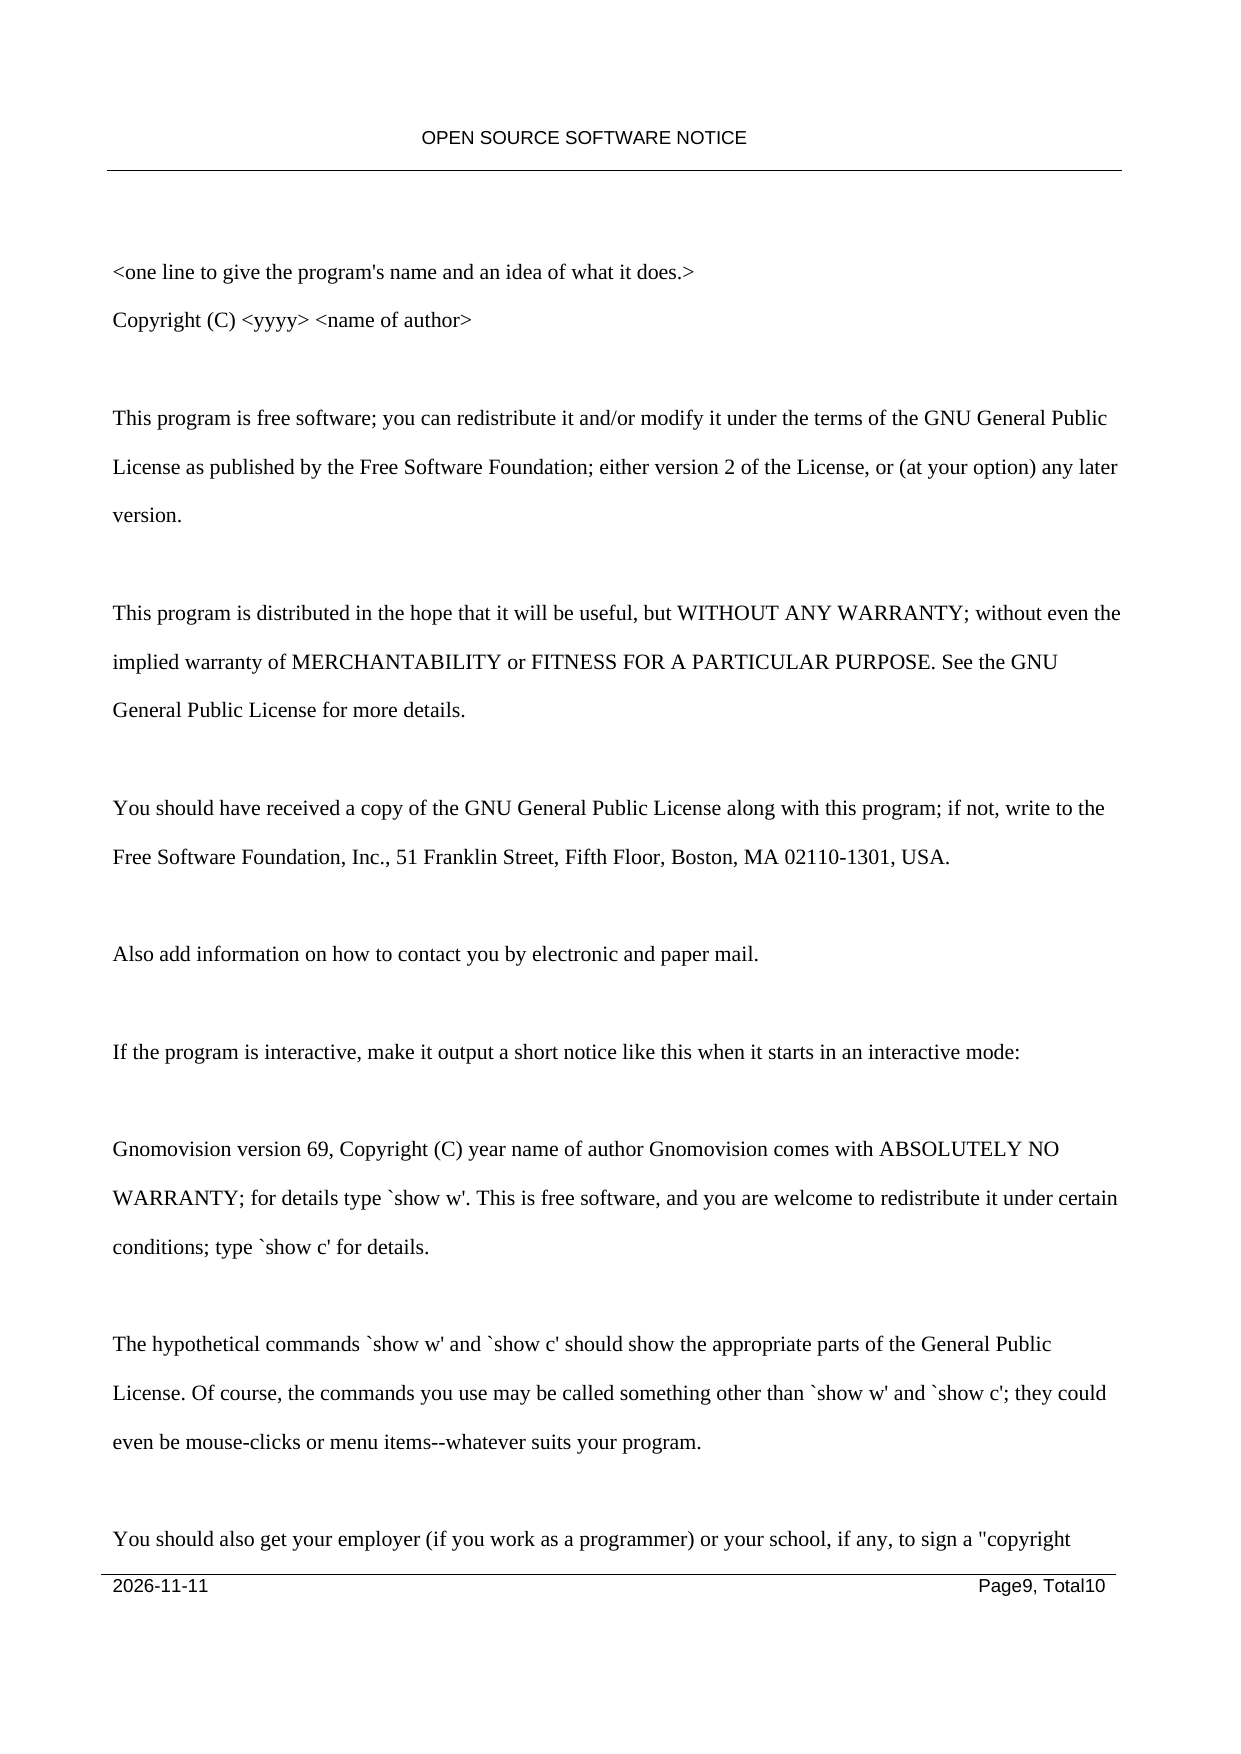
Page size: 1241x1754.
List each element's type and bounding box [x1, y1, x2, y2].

text [112, 206, 1128, 1555]
